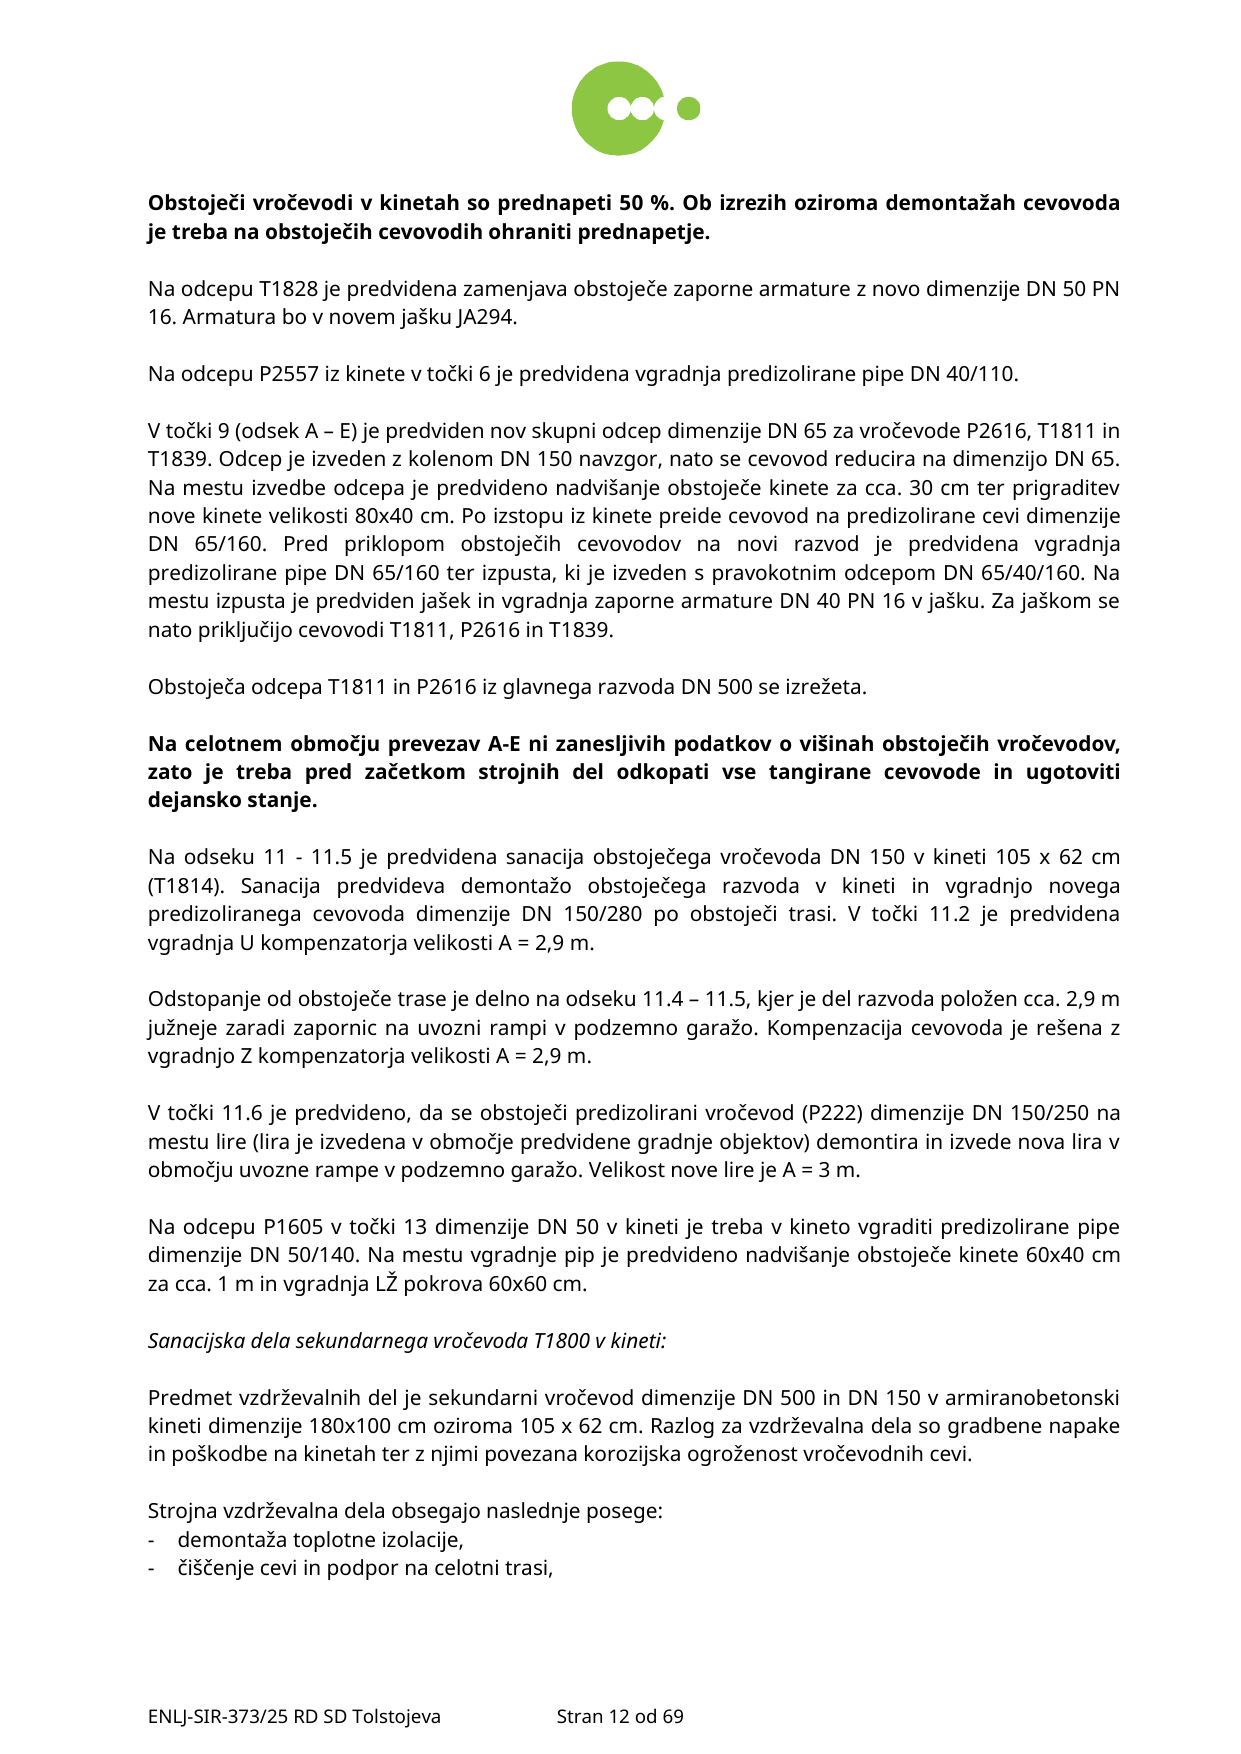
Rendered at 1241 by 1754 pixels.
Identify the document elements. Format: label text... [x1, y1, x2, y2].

text Na odcepu P1605 v točki 13 dimenzije DN 50 v kineti je treba v kineto vgraditi predizolirane pipe dimenzije DN 50/140. Na mestu vgradnje pip je predvideno nadvišanje obstoječe kinete 60x40 cm za cca. 1 m in vgradnja LŽ pokrova 60x60 cm. [148, 1212, 1122, 1297]
text Na odcepu P2557 iz kinete v točki 6 je predvidena vgradnja predizolirane pipe DN 40/110. [148, 359, 1122, 387]
list čiščenje cevi in podpor na celotni trasi, [148, 1553, 1122, 1582]
list demontaža toplotne izolacije, [148, 1525, 1122, 1553]
text V točki 9 (odsek A – E) je predviden nov skupni odcep dimenzije DN 65 za vročevode P2616, T1811 in T1839. Odcep je izveden z kolenom DN 150 navzgor, nato se cevovod reducira na dimenzijo DN 65. Na mestu izvedbe odcepa je predvideno nadvišanje obstoječe kinete za cca. 30 cm ter prigraditev nove kinete velikosti 80x40 cm. Po izstopu iz kinete preide cevovod na predizolirane cevi dimenzije DN 65/160. Pred priklopom obstoječih cevovodov na novi razvod je predvidena vgradnja predizolirane pipe DN 65/160 ter izpusta, ki je izveden s pravokotnim odcepom DN 65/40/160. Na mestu izpusta je predviden jašek in vgradnja zaporne armature DN 40 PN 16 v jašku. Za jaškom se nato priključijo cevovodi T1811, P2616 in T1839. [148, 416, 1122, 643]
text Na odseku 11 - 11.5 je predvidena sanacija obstoječega vročevoda DN 150 v kineti 105 x 62 cm (T1814). Sanacija predvideva demontažo obstoječega razvoda v kineti in vgradnjo novega predizoliranega cevovoda dimenzije DN 150/280 po obstoječi trasi. V točki 11.2 je predvidena vgradnja U kompenzatorja velikosti A = 2,9 m. [148, 842, 1122, 956]
text Sanacijska dela sekundarnega vročevoda T1800 v kineti: [148, 1326, 1122, 1354]
text V točki 11.6 je predvideno, da se obstoječi predizolirani vročevod (P222) dimenzije DN 150/250 na mestu lire (lira je izvedena v območje predvidene gradnje objektov) demontira in izvede nova lira v območju uvozne rampe v podzemno garažo. Velikost nove lire je A = 3 m. [148, 1098, 1122, 1184]
text Predmet vzdrževalnih del je sekundarni vročevod dimenzije DN 500 in DN 150 v armiranobetonski kineti dimenzije 180x100 cm oziroma 105 x 62 cm. Razlog za vzdrževalna dela so gradbene napake in poškodbe na kinetah ter z njimi povezana korozijska ogroženost vročevodnih cevi. [148, 1383, 1122, 1468]
text Strojna vzdrževalna dela obsegajo naslednje posege: [148, 1496, 1122, 1525]
text Odstopanje od obstoječe trase je delno na odseku 11.4 – 11.5, kjer je del razvoda položen cca. 2,9 m južneje zaradi zapornic na uvozni rampi v podzemno garažo. Kompenzacija cevovoda je rešena z vgradnjo Z kompenzatorja velikosti A = 2,9 m. [148, 984, 1122, 1070]
text Na celotnem območju prevezav A-E ni zanesljivih podatkov o višinah obstoječih vročevodov, zato je treba pred začetkom strojnih del odkopati vse tangirane cevovode in ugotoviti dejansko stanje. [148, 729, 1122, 814]
text Obstoječi vročevodi v kinetah so prednapeti 50 %. Ob izrezih oziroma demontažah cevovoda je treba na obstoječih cevovodih ohraniti prednapetje. [148, 188, 1122, 245]
text Obstoječa odcepa T1811 in P2616 iz glavnega razvoda DN 500 se izrežeta. [148, 672, 1122, 700]
text Na odcepu T1828 je predvidena zamenjava obstoječe zaporne armature z novo dimenzije DN 50 PN 16. Armatura bo v novem jašku JA294. [148, 274, 1122, 331]
